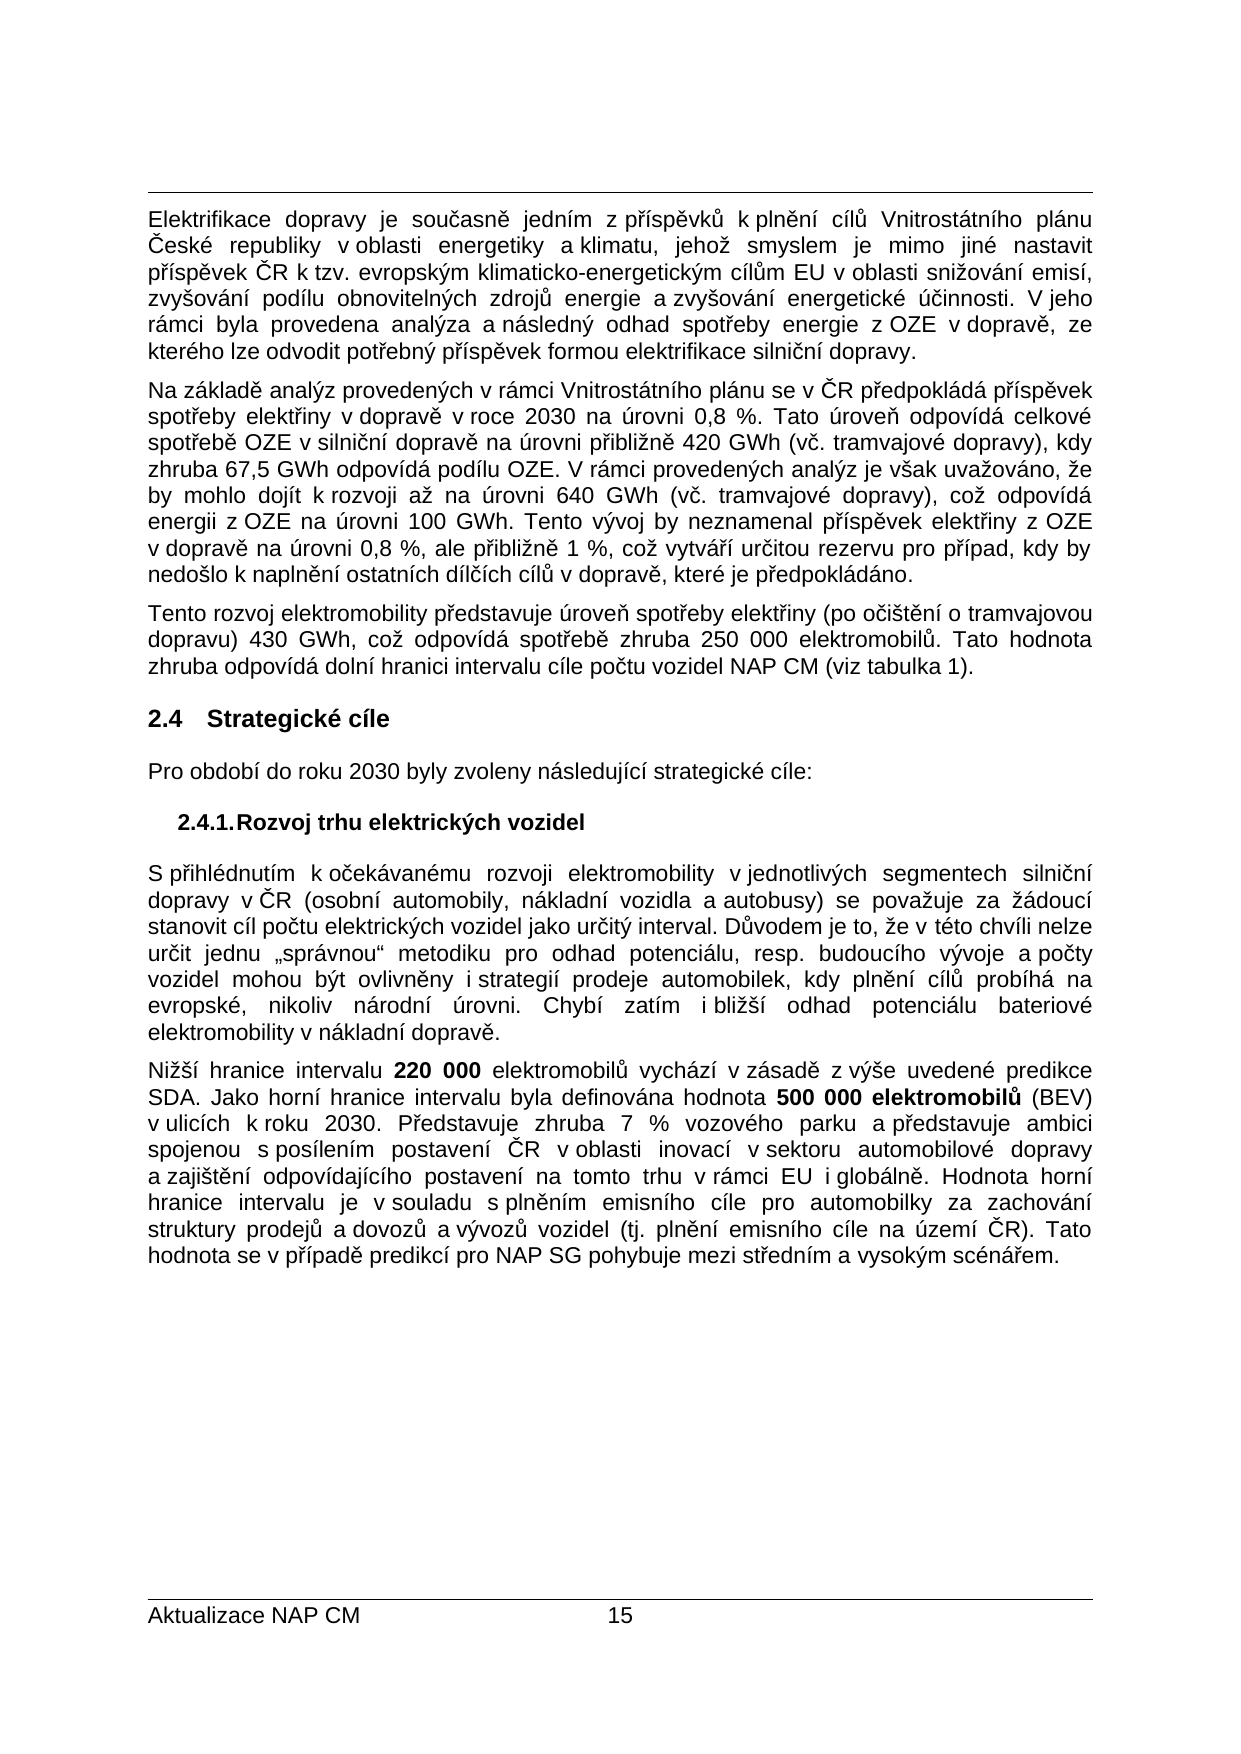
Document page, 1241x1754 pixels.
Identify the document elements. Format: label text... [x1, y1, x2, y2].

text Pro období do roku 2030 byly zvoleny následující strategické cíle: [148, 758, 1093, 784]
text S přihlédnutím k očekávanému rozvoji elektromobility v jednotlivých segmentech silniční dopravy v ČR (osobní automobily, nákladní vozidla a autobusy) se považuje za žádoucí stanovit cíl počtu elektrických vozidel jako určitý interval. Důvodem je to, že v této chvíli nelze určit jednu „správnou“ metodiku pro odhad potenciálu, resp. budoucího vývoje a počty vozidel mohou být ovlivněny i strategií prodeje automobilek, kdy plnění cílů probíhá na evropské, nikoliv národní úrovni. Chybí zatím i bližší odhad potenciálu bateriové elektromobility v nákladní dopravě. [148, 860, 1093, 1045]
text Elektrifikace dopravy je současně jedním z příspěvků k plnění cílů Vnitrostátního plánu České republiky v oblasti energetiky a klimatu, jehož smyslem je mimo jiné nastavit příspěvek ČR k tzv. evropským klimaticko-energetickým cílům EU v oblasti snižování emisí, zvyšování podílu obnovitelných zdrojů energie a zvyšování energetické účinnosti. V jeho rámci byla provedena analýza a následný odhad spotřeby energie z OZE v dopravě, ze kterého lze odvodit potřebný příspěvek formou elektrifikace silniční dopravy. [148, 206, 1093, 364]
subtitle Rozvoj trhu elektrických vozidel [177, 809, 1093, 835]
text Tento rozvoj elektromobility představuje úroveň spotřeby elektřiny (po očištění o tramvajovou dopravu) 430 GWh, což odpovídá spotřebě zhruba 250 000 elektromobilů. Tato hodnota zhruba odpovídá dolní hranici intervalu cíle počtu vozidel NAP CM (viz tabulka 1). [148, 600, 1093, 679]
text Na základě analýz provedených v rámci Vnitrostátního plánu se v ČR předpokládá příspěvek spotřeby elektřiny v dopravě v roce 2030 na úrovni 0,8 %. Tato úroveň odpovídá celkové spotřebě OZE v silniční dopravě na úrovni přibližně 420 GWh (vč. tramvajové dopravy), kdy zhruba 67,5 GWh odpovídá podílu OZE. V rámci provedených analýz je však uvažováno, že by mohlo dojít k rozvoji až na úrovni 640 GWh (vč. tramvajové dopravy), což odpovídá energii z OZE na úrovni 100 GWh. Tento vývoj by neznamenal příspěvek elektřiny z OZE v dopravě na úrovni 0,8 %, ale přibližně 1 %, což vytváří určitou rezervu pro případ, kdy by nedošlo k naplnění ostatních dílčích cílů v dopravě, které je předpokládáno. [148, 377, 1093, 587]
text Nižší hranice intervalu 220 000 elektromobilů vychází v zásadě z výše uvedené predikce SDA. Jako horní hranice intervalu byla definována hodnota 500 000 elektromobilů (BEV) v ulicích k roku 2030. Představuje zhruba 7 % vozového parku a představuje ambici spojenou s posílením postavení ČR v oblasti inovací v sektoru automobilové dopravy a zajištění odpovídajícího postavení na tomto trhu v rámci EU i globálně. Hodnota horní hranice intervalu je v souladu s plněním emisního cíle pro automobilky za zachování struktury prodejů a dovozů a vývozů vozidel (tj. plnění emisního cíle na území ČR). Tato hodnota se v případě predikcí pro NAP SG pohybuje mezi středním a vysokým scénářem. [148, 1057, 1093, 1268]
subtitle Strategické cíle [148, 704, 1093, 733]
